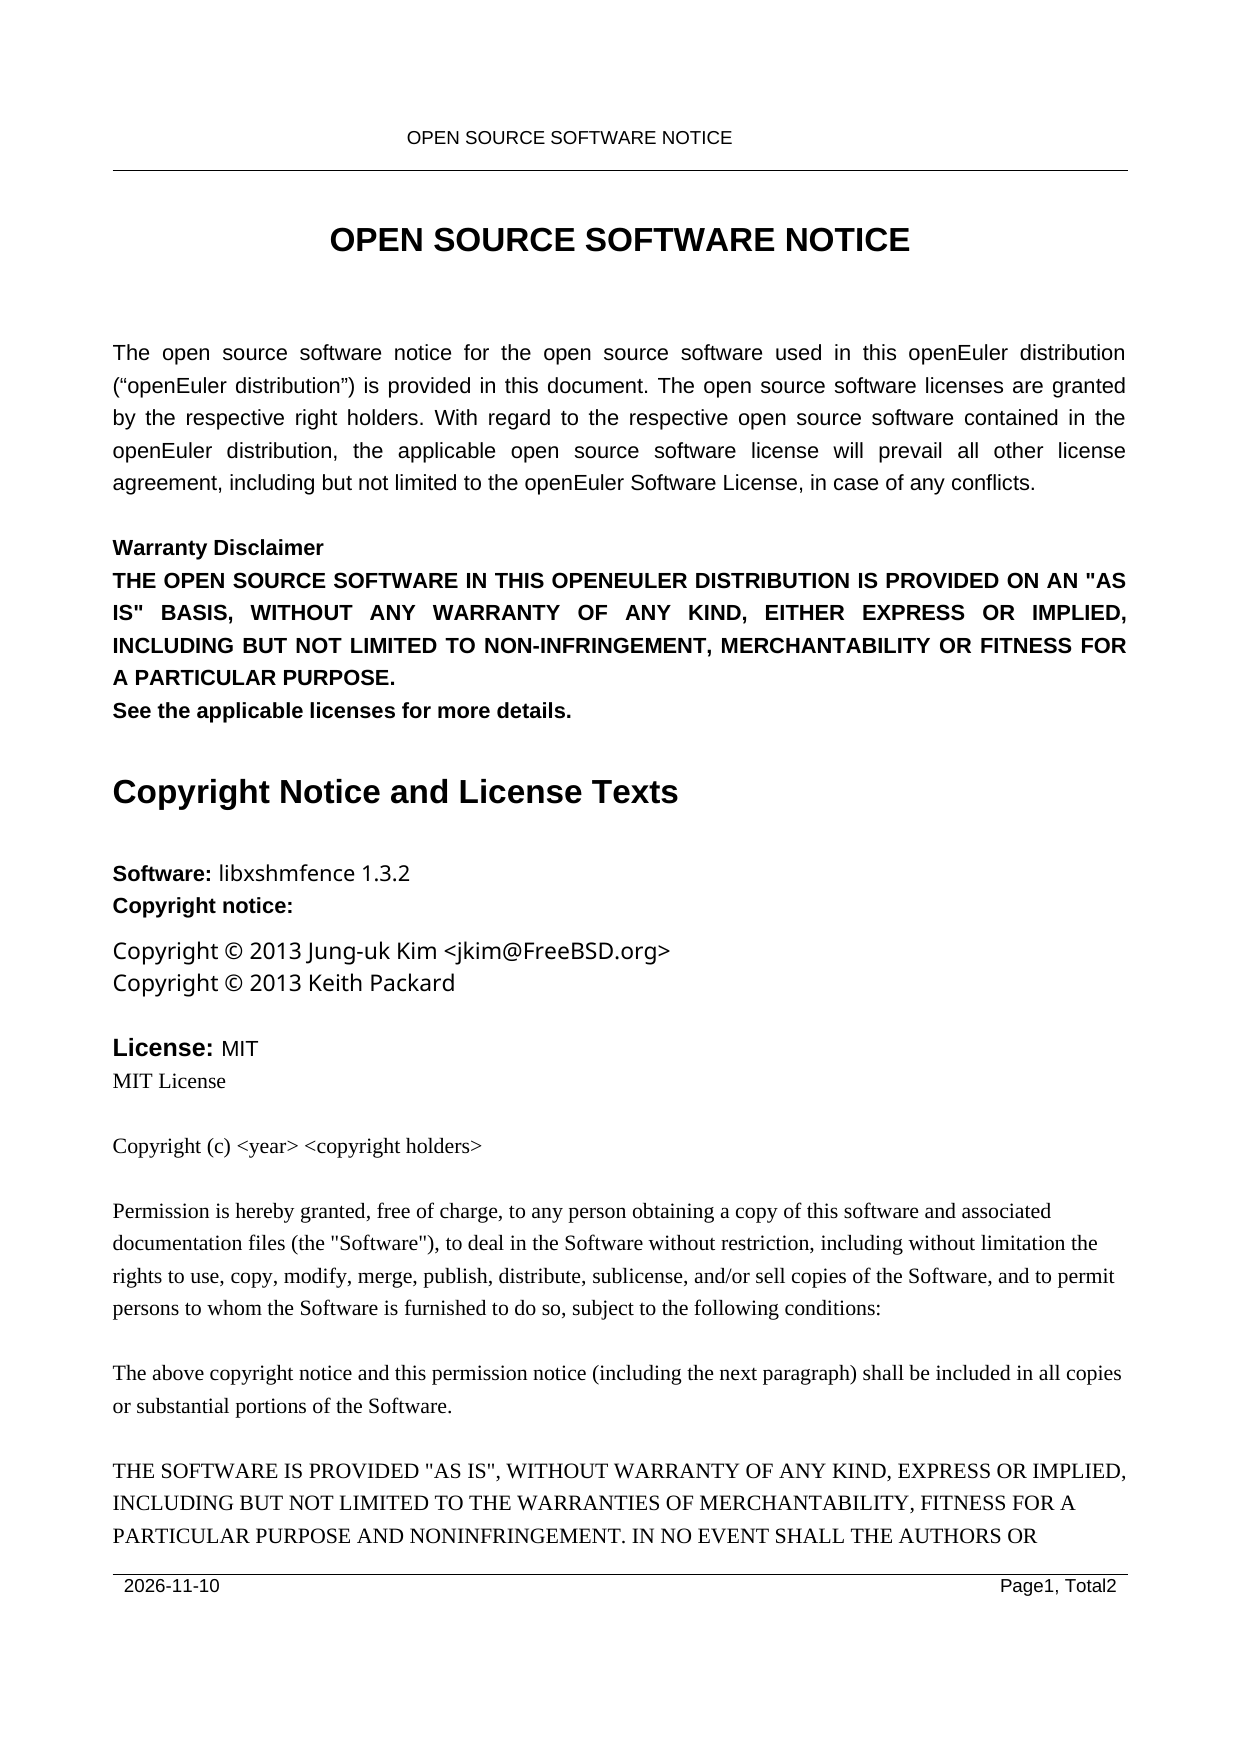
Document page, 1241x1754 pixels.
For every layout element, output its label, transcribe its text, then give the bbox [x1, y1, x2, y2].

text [112, 1064, 1128, 1551]
text Copyright Notice and License Texts [112, 759, 1128, 824]
title Software: libxshmfence 1.3.2 [112, 856, 1128, 889]
text Copyright © 2013 Jung-uk Kim <jkim@FreeBSD.org> Copyright © 2013 Keith Packard [112, 934, 1128, 1031]
text Warranty Disclaimer [112, 531, 1128, 564]
text THE OPEN SOURCE SOFTWARE IN THIS OPENEULER DISTRIBUTION IS PROVIDED ON AN "AS IS" BASIS, WITHOUT ANY WARRANTY OF ANY KIND, EITHER EXPRESS OR IMPLIED, INCLUDING BUT NOT LIMITED TO NON-INFRINGEMENT, MERCHANTABILITY OR FITNESS FOR A PARTICULAR PURPOSE. See the applicable licenses for more details. [112, 564, 1128, 726]
text Copyright notice: [112, 889, 1128, 921]
text License: MIT [112, 1031, 1128, 1064]
text The open source software notice for the open source software used in this openEuler distribution (“openEuler distribution”) is provided in this document. The open source software licenses are granted by the respective right holders. With regard to the respective open source software contained in the openEuler distribution, the applicable open source software license will prevail all other license agreement, including but not limited to the openEuler Software License, in case of any conflicts. [112, 336, 1128, 499]
text OPEN SOURCE SOFTWARE NOTICE [112, 206, 1128, 271]
